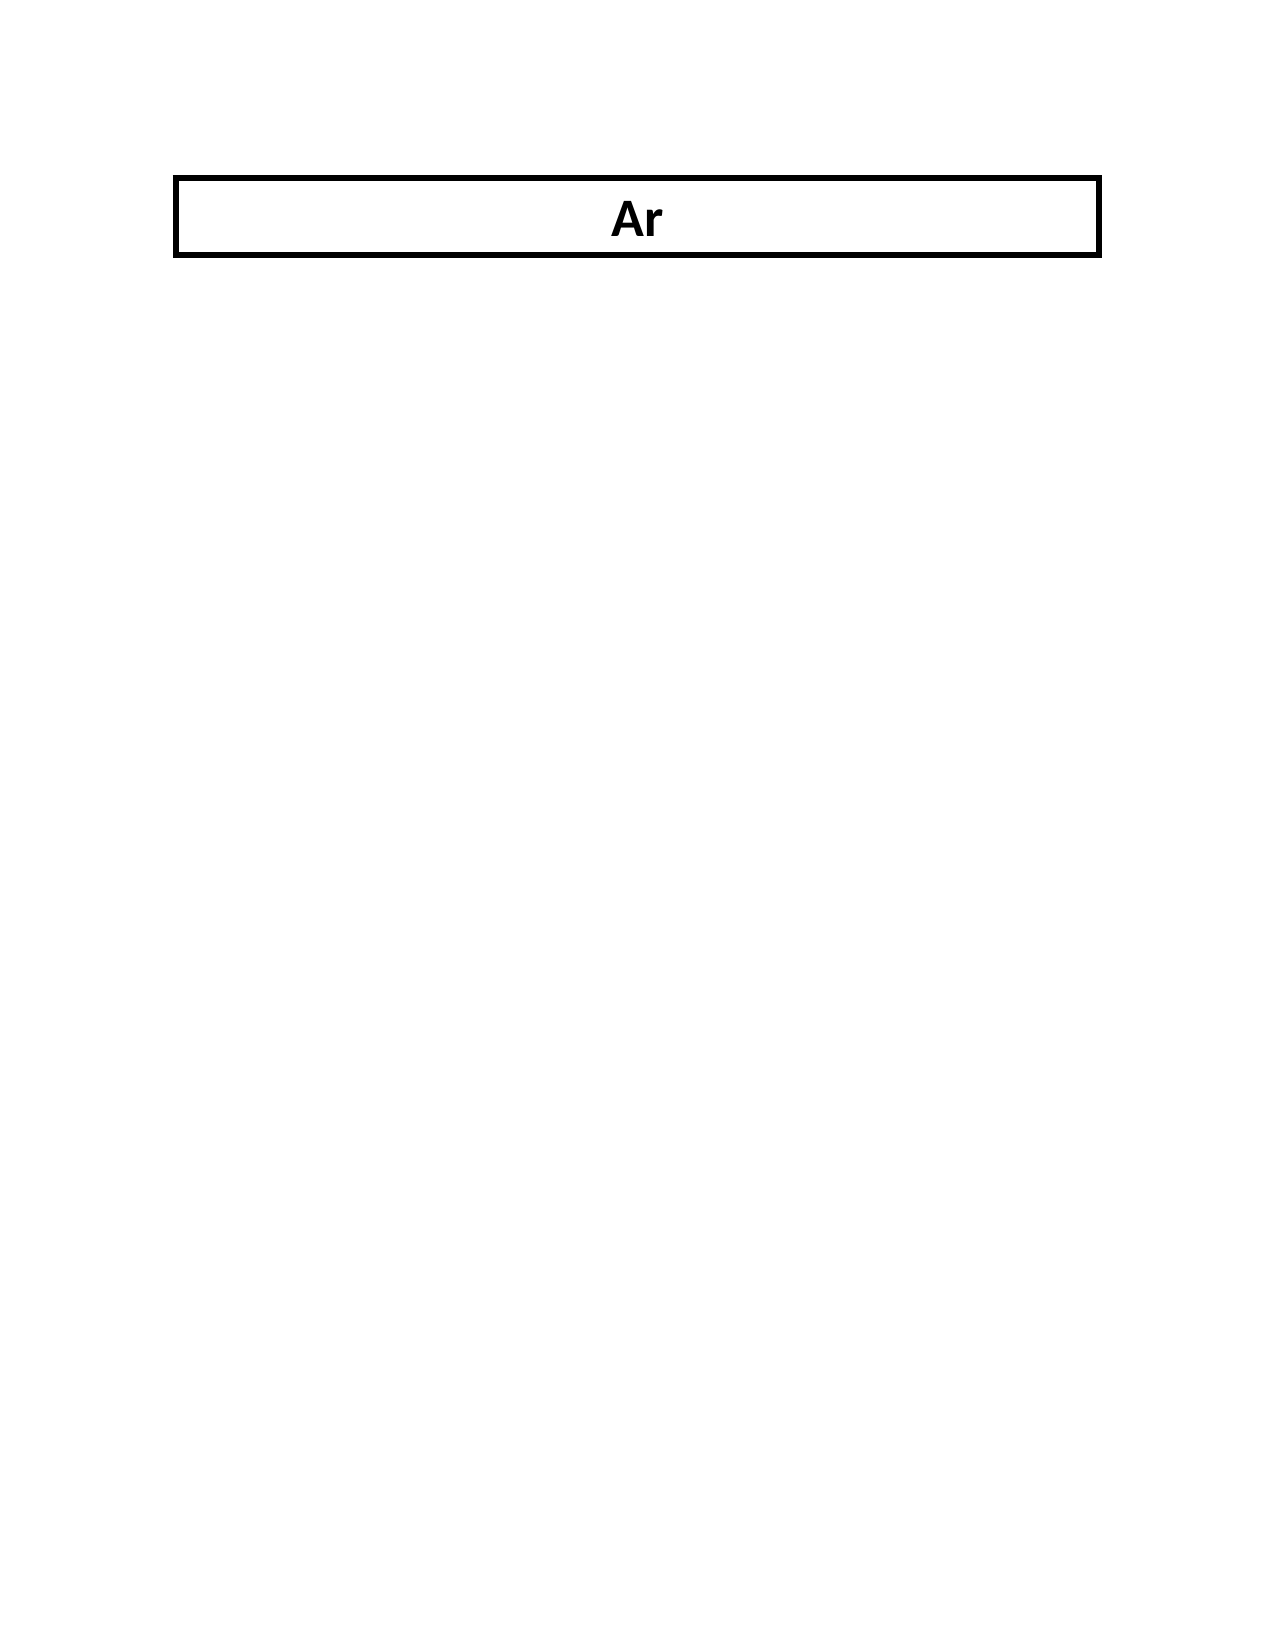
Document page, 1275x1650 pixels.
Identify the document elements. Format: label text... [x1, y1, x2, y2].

subtitle Ar [179, 181, 1096, 252]
